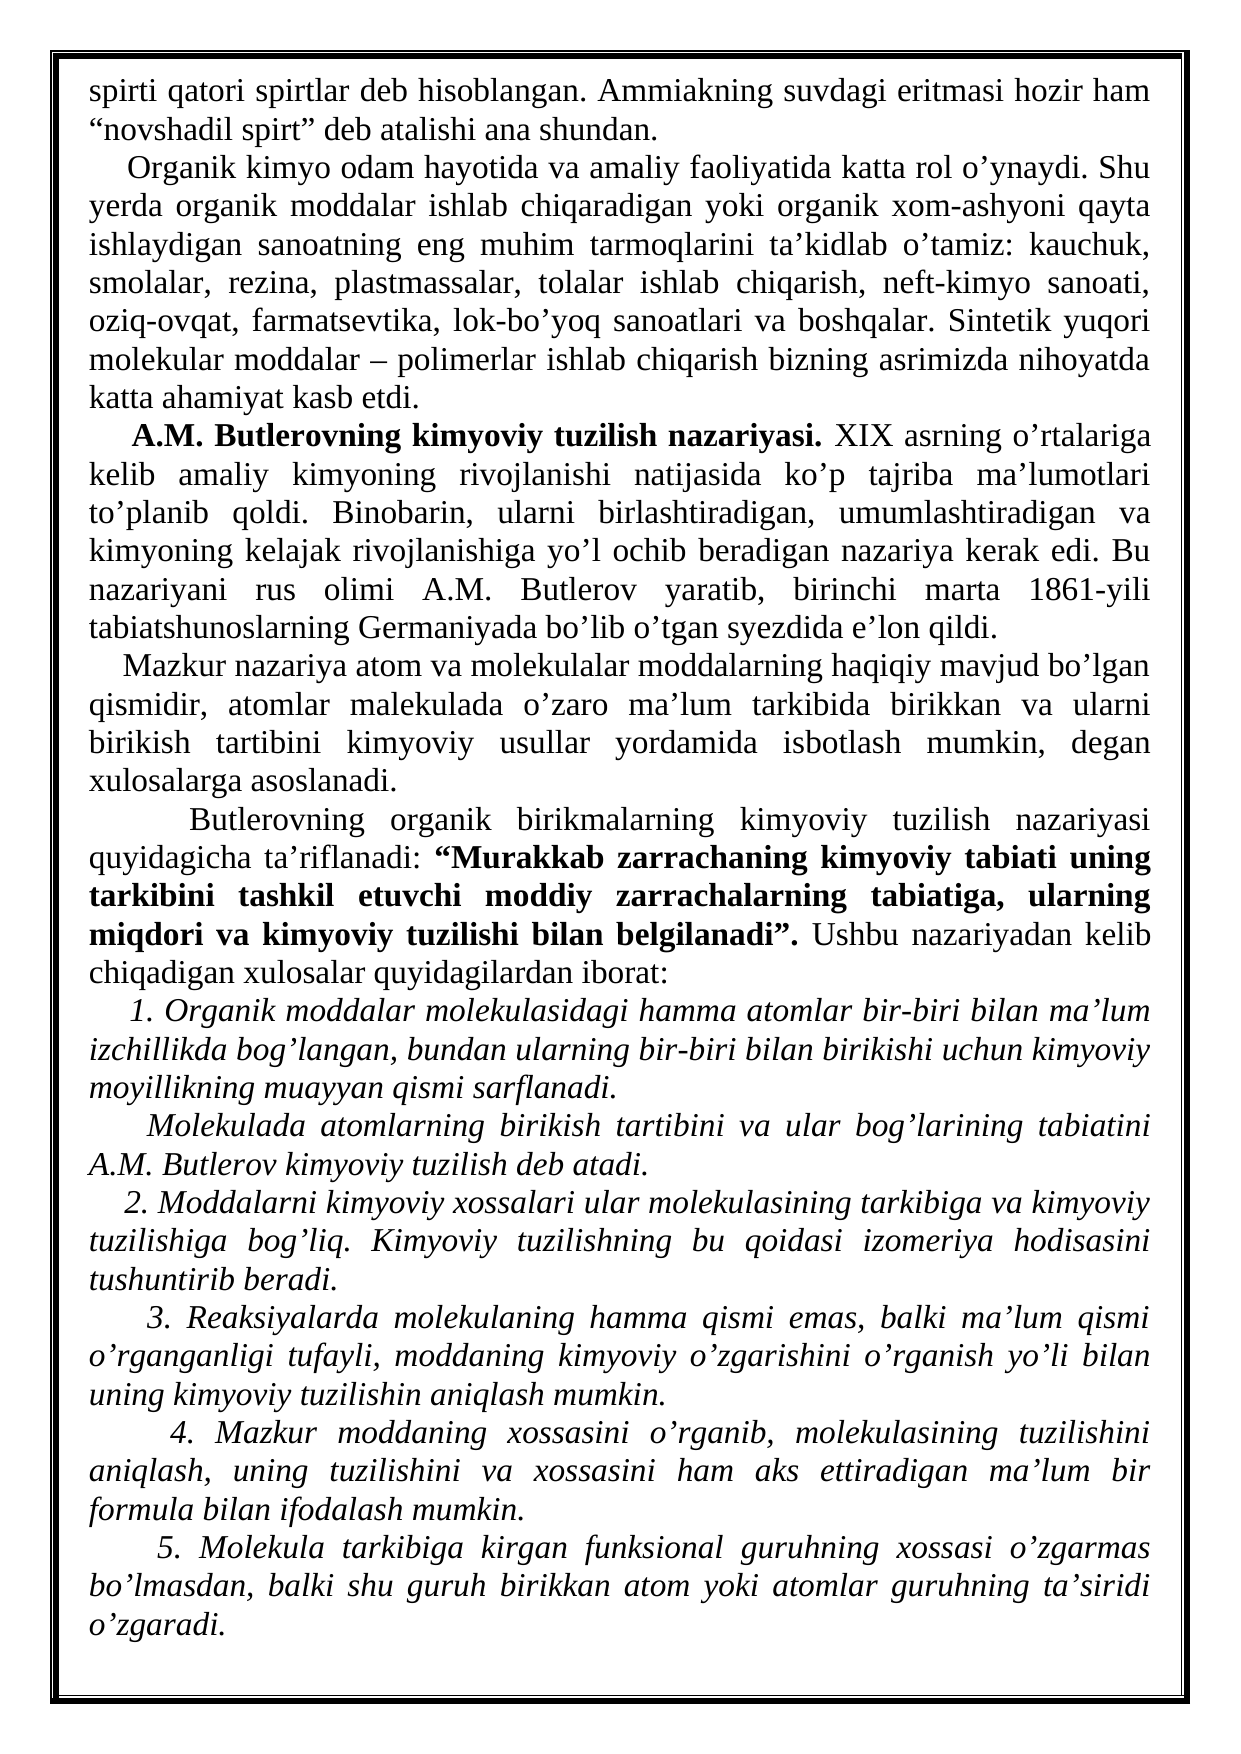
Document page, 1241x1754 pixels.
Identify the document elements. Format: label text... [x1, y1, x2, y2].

text 5. Molekula tarkibiga kirgan funksional guruhning xossasi o’zgarmas bo’lmasdan, balki shu guruh birikkan atom yoki atomlar guruhning ta’siridi o’zgaradi. [89, 1527, 1152, 1642]
text A.M. Butlerovning kimyoviy tuzilish nazariyasi. XIX asrning o’rtalariga kelib amaliy kimyoning rivojlanishi natijasida ko’p tajriba ma’lumotlari to’planib qoldi. Binobarin, ularni birlashtiradigan, umumlashtiradigan va kimyoning kelajak rivojlanishiga yo’l ochib beradigan nazariya kerak edi. Bu nazariyani rus olimi A.M. Butlerov yaratib, birinchi marta 1861-yili tabiatshunoslarning Germaniyada bo’lib o’tgan syezdida e’lon qildi. [89, 416, 1152, 646]
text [89, 71, 1152, 147]
text Mazkur nazariya atom va molekulalar moddalarning haqiqiy mavjud bo’lgan qismidir, atomlar malekulada o’zaro ma’lum tarkibida birikkan va ularni birikish tartibini kimyoviy usullar yordamida isbotlash mumkin, degan xulosalarga asoslanadi. [89, 646, 1152, 799]
text 3. Reaksiyalarda molekulaning hamma qismi emas, balki ma’lum qismi o’rganganligi tufayli, moddaning kimyoviy o’zgarishini o’rganish yo’li bilan uning kimyoviy tuzilishin aniqlash mumkin. [89, 1297, 1152, 1412]
text 4. Mazkur moddaning xossasini o’rganib, molekulasining tuzilishini aniqlash, uning tuzilishini va xossasini ham aks ettiradigan ma’lum bir formula bilan ifodalash mumkin. [89, 1412, 1152, 1527]
text Organik kimyo odam hayotida va amaliy faoliyatida katta rol o’ynaydi. Shu yerda organik moddalar ishlab chiqaradigan yoki organik xom-ashyoni qayta ishlaydigan sanoatning eng muhim tarmoqlarini ta’kidlab o’tamiz: kauchuk, smolalar, rezina, plastmassalar, tolalar ishlab chiqarish, neft-kimyo sanoati, oziq-ovqat, farmatsevtika, lok-bo’yoq sanoatlari va boshqalar. Sintetik yuqori molekular moddalar – polimerlar ishlab chiqarish bizning asrimizda nihoyatda katta ahamiyat kasb etdi. [89, 147, 1152, 416]
text Molekulada atomlarning birikish tartibini va ular bog’larining tabiatini A.M. Butlerov kimyoviy tuzilish deb atadi. [89, 1106, 1152, 1182]
text 1. Organik moddalar molekulasidagi hamma atomlar bir-biri bilan ma’lum izchillikda bog’langan, bundan ularning bir-biri bilan birikishi uchun kimyoviy moyillikning muayyan qismi sarflanadi. [89, 991, 1152, 1106]
text Butlerovning organik birikmalarning kimyoviy tuzilish nazariyasi quyidagicha ta’riflanadi: “Murakkab zarrachaning kimyoviy tabiati uning tarkibini tashkil etuvchi moddiy zarrachalarning tabiatiga, ularning miqdori va kimyoviy tuzilishi bilan belgilanadi”. Ushbu nazariyadan kelib chiqadigan xulosalar quyidagilardan iborat: [89, 799, 1152, 991]
text 2. Moddalarni kimyoviy xossalari ular molekulasining tarkibiga va kimyoviy tuzilishiga bog’liq. Kimyoviy tuzilishning bu qoidasi izomeriya hodisasini tushuntirib beradi. [89, 1182, 1152, 1297]
